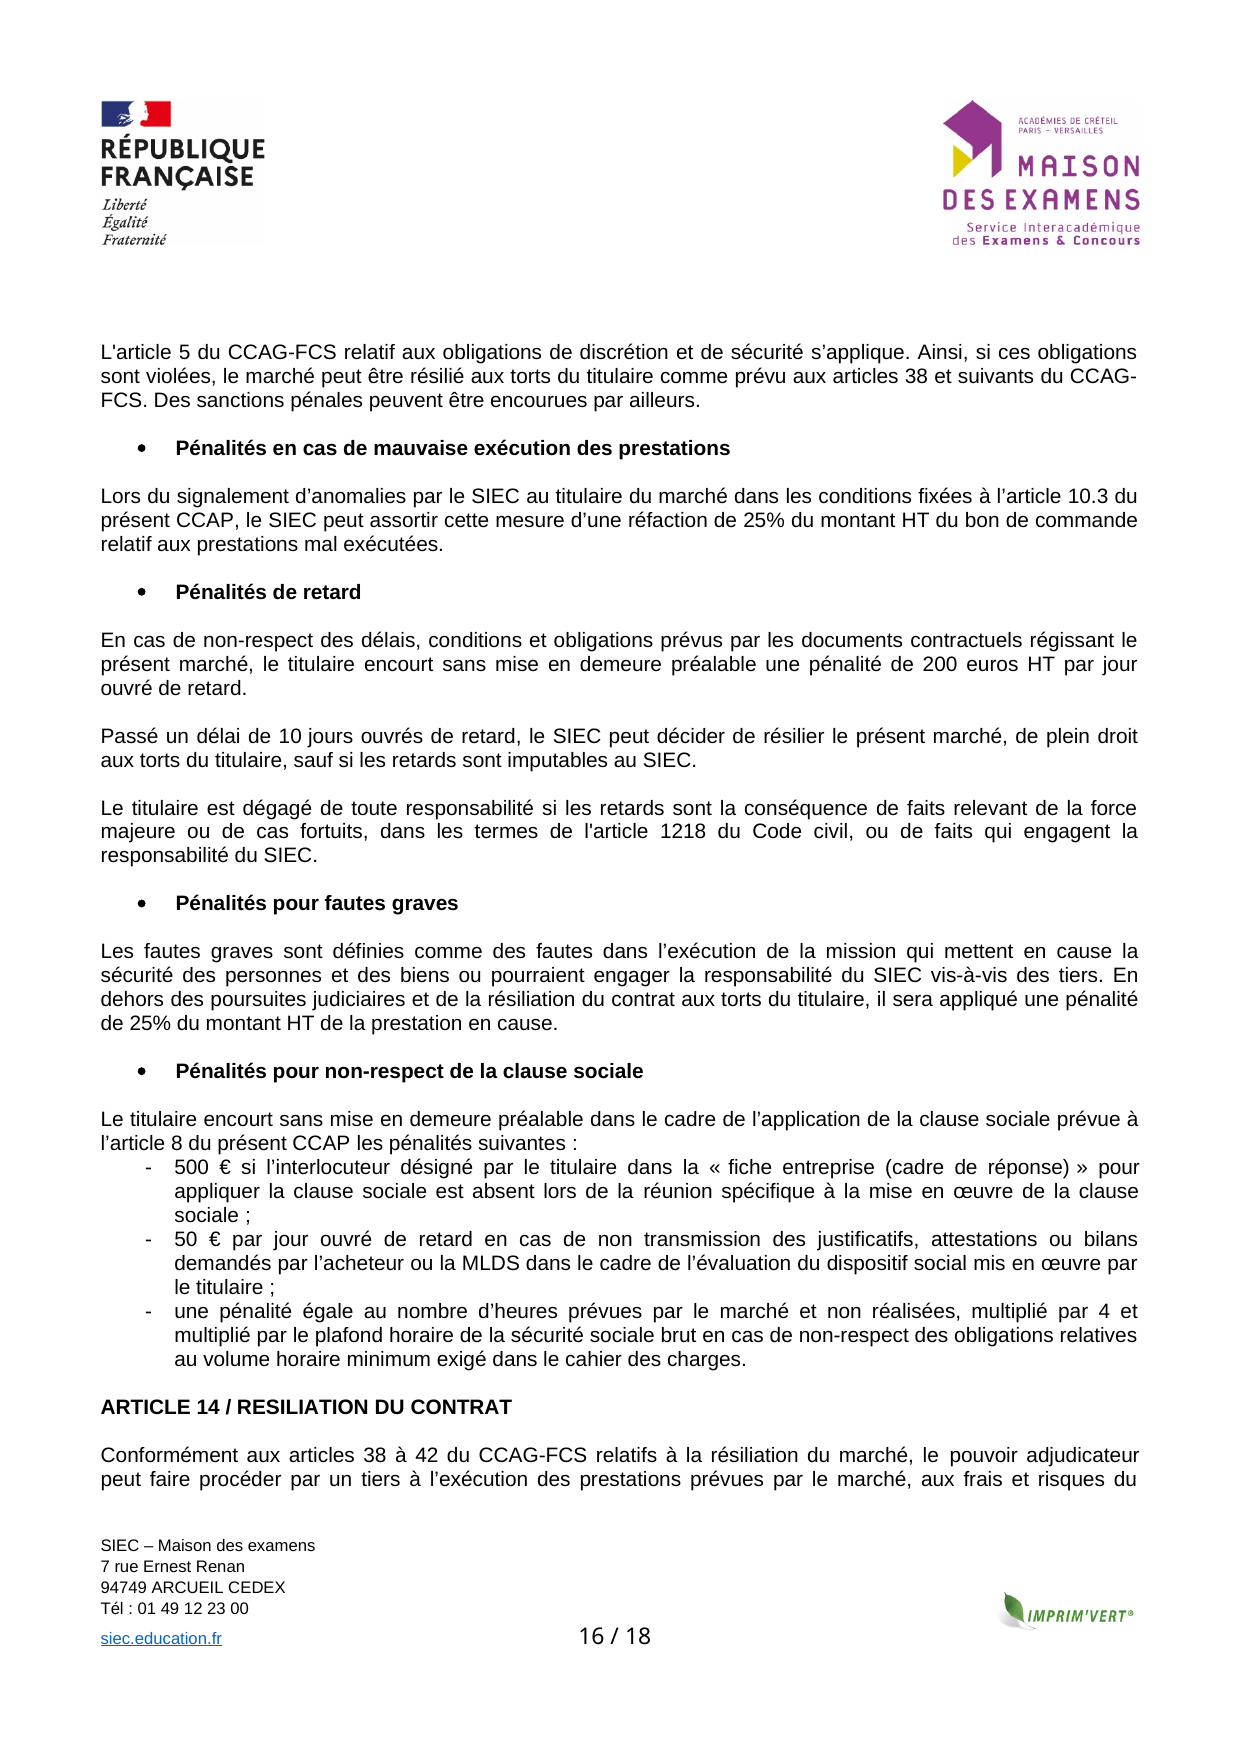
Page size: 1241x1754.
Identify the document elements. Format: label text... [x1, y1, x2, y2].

list 50 € par jour ouvré de retard en cas de non transmission des justificatifs, attestations ou bilans demandés par l’acheteur ou la MLDS dans le cadre de l’évaluation du dispositif social mis en œuvre par le titulaire ; [145, 1227, 1140, 1299]
picture [943, 100, 1140, 245]
list 500 € si l’interlocuteur désigné par le titulaire dans la « fiche entreprise (cadre de réponse) » pour appliquer la clause sociale est absent lors de la réunion spécifique à la mise en œuvre de la clause sociale ; [145, 1155, 1140, 1227]
picture [992, 1582, 1140, 1631]
text Lors du signalement d’anomalies par le SIEC au titulaire du marché dans les conditions fixées à l’article 10.3 du présent CCAP, le SIEC peut assortir cette mesure d’une réfaction de 25% du montant HT du bon de commande relatif aux prestations mal exécutées. [100, 484, 1140, 556]
list une pénalité égale au nombre d’heures prévues par le marché et non réalisées, multiplié par 4 et multiplié par le plafond horaire de la sécurité sociale brut en cas de non-respect des obligations relatives au volume horaire minimum exigé dans le cahier des charges. [145, 1299, 1140, 1371]
list Pénalités en cas de mauvaise exécution des prestations [138, 436, 1140, 460]
list Pénalités pour non-respect de la clause sociale [138, 1059, 1140, 1083]
picture [100, 100, 265, 245]
text L'article 5 du CCAG-FCS relatif aux obligations de discrétion et de sécurité s’applique. Ainsi, si ces obligations sont violées, le marché peut être résilié aux torts du titulaire comme prévu aux articles 38 et suivants du CCAG-FCS. Des sanctions pénales peuvent être encourues par ailleurs. [100, 340, 1140, 412]
list Pénalités de retard [138, 579, 1140, 604]
text Passé un délai de 10 jours ouvrés de retard, le SIEC peut décider de résilier le présent marché, de plein droit aux torts du titulaire, sauf si les retards sont imputables au SIEC. [100, 723, 1140, 771]
list Pénalités pour fautes graves [138, 891, 1140, 915]
text Les fautes graves sont définies comme des fautes dans l’exécution de la mission qui mettent en cause la sécurité des personnes et des biens ou pourraient engager la responsabilité du SIEC vis-à-vis des tiers. En dehors des poursuites judiciaires et de la résiliation du contrat aux torts du titulaire, il sera appliqué une pénalité de 25% du montant HT de la prestation en cause. [100, 939, 1140, 1035]
text ARTICLE 14 / RESILIATION DU CONTRAT [100, 1394, 1140, 1418]
text Le titulaire encourt sans mise en demeure préalable dans le cadre de l’application de la clause sociale prévue à l’article 8 du présent CCAP les pénalités suivantes : [100, 1107, 1140, 1155]
text Le titulaire est dégagé de toute responsabilité si les retards sont la conséquence de faits relevant de la force majeure ou de cas fortuits, dans les termes de l'article 1218 du Code civil, ou de faits qui engagent la responsabilité du SIEC. [100, 795, 1140, 867]
text En cas de non-respect des délais, conditions et obligations prévus par les documents contractuels régissant le présent marché, le titulaire encourt sans mise en demeure préalable une pénalité de 200 euros HT par jour ouvré de retard. [100, 628, 1140, 699]
